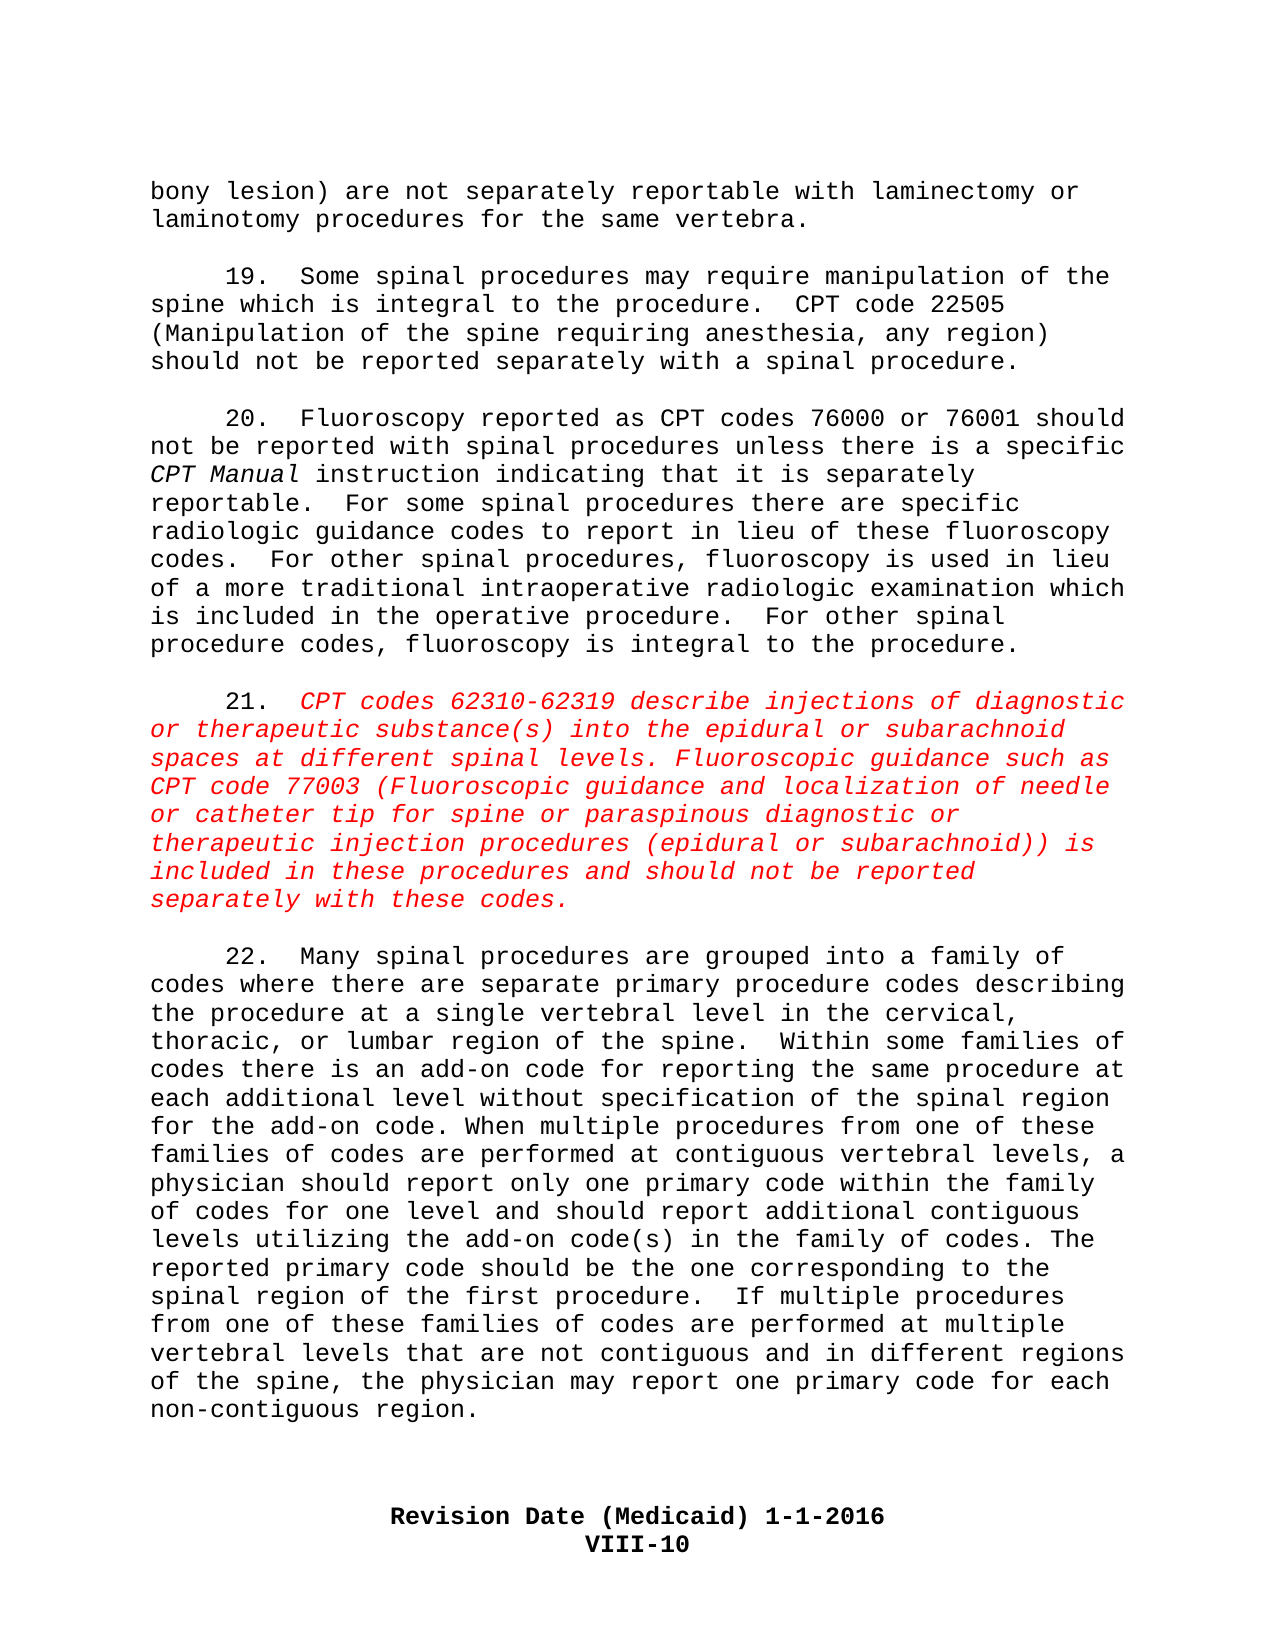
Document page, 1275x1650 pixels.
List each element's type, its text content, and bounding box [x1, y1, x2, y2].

list CPT codes 62310-62319 describe injections of diagnostic or therapeutic substance(s) into the epidural or subarachnoid spaces at different spinal levels. Fluoroscopic guidance such as CPT code 77003 (Fluoroscopic guidance and localization of needle or catheter tip for spine or paraspinous diagnostic or therapeutic injection procedures (epidural or subarachnoid)) is included in these procedures and should not be reported separately with these codes. [150, 689, 1125, 915]
list Many spinal procedures are grouped into a family of codes where there are separate primary procedure codes describing the procedure at a single vertebral level in the cervical, thoracic, or lumbar region of the spine. Within some families of codes there is an add-on code for reporting the same procedure at each additional level without specification of the spinal region for the add-on code. When multiple procedures from one of these families of codes are performed at contiguous vertebral levels, a physician should report only one primary code within the family of codes for one level and should report additional contiguous levels utilizing the add-on code(s) in the family of codes. The reported primary code should be the one corresponding to the spinal region of the first procedure. If multiple procedures from one of these families of codes are performed at multiple vertebral levels that are not contiguous and in different regions of the spine, the physician may report one primary code for each non-contiguous region. [150, 944, 1125, 1425]
list Fluoroscopy reported as CPT codes 76000 or 76001 should not be reported with spinal procedures unless there is a specific CPT Manual instruction indicating that it is separately reportable. For some spinal procedures there are specific radiologic guidance codes to report in lieu of these fluoroscopy codes. For other spinal procedures, fluoroscopy is used in lieu of a more traditional intraoperative radiologic examination which is included in the operative procedure. For other spinal procedure codes, fluoroscopy is integral to the procedure. [150, 405, 1125, 660]
list Some spinal procedures may require manipulation of the spine which is integral to the procedure. CPT code 22505 (Manipulation of the spine requiring anesthesia, any region) should not be reported separately with a spinal procedure. [150, 264, 1125, 377]
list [150, 179, 1125, 235]
